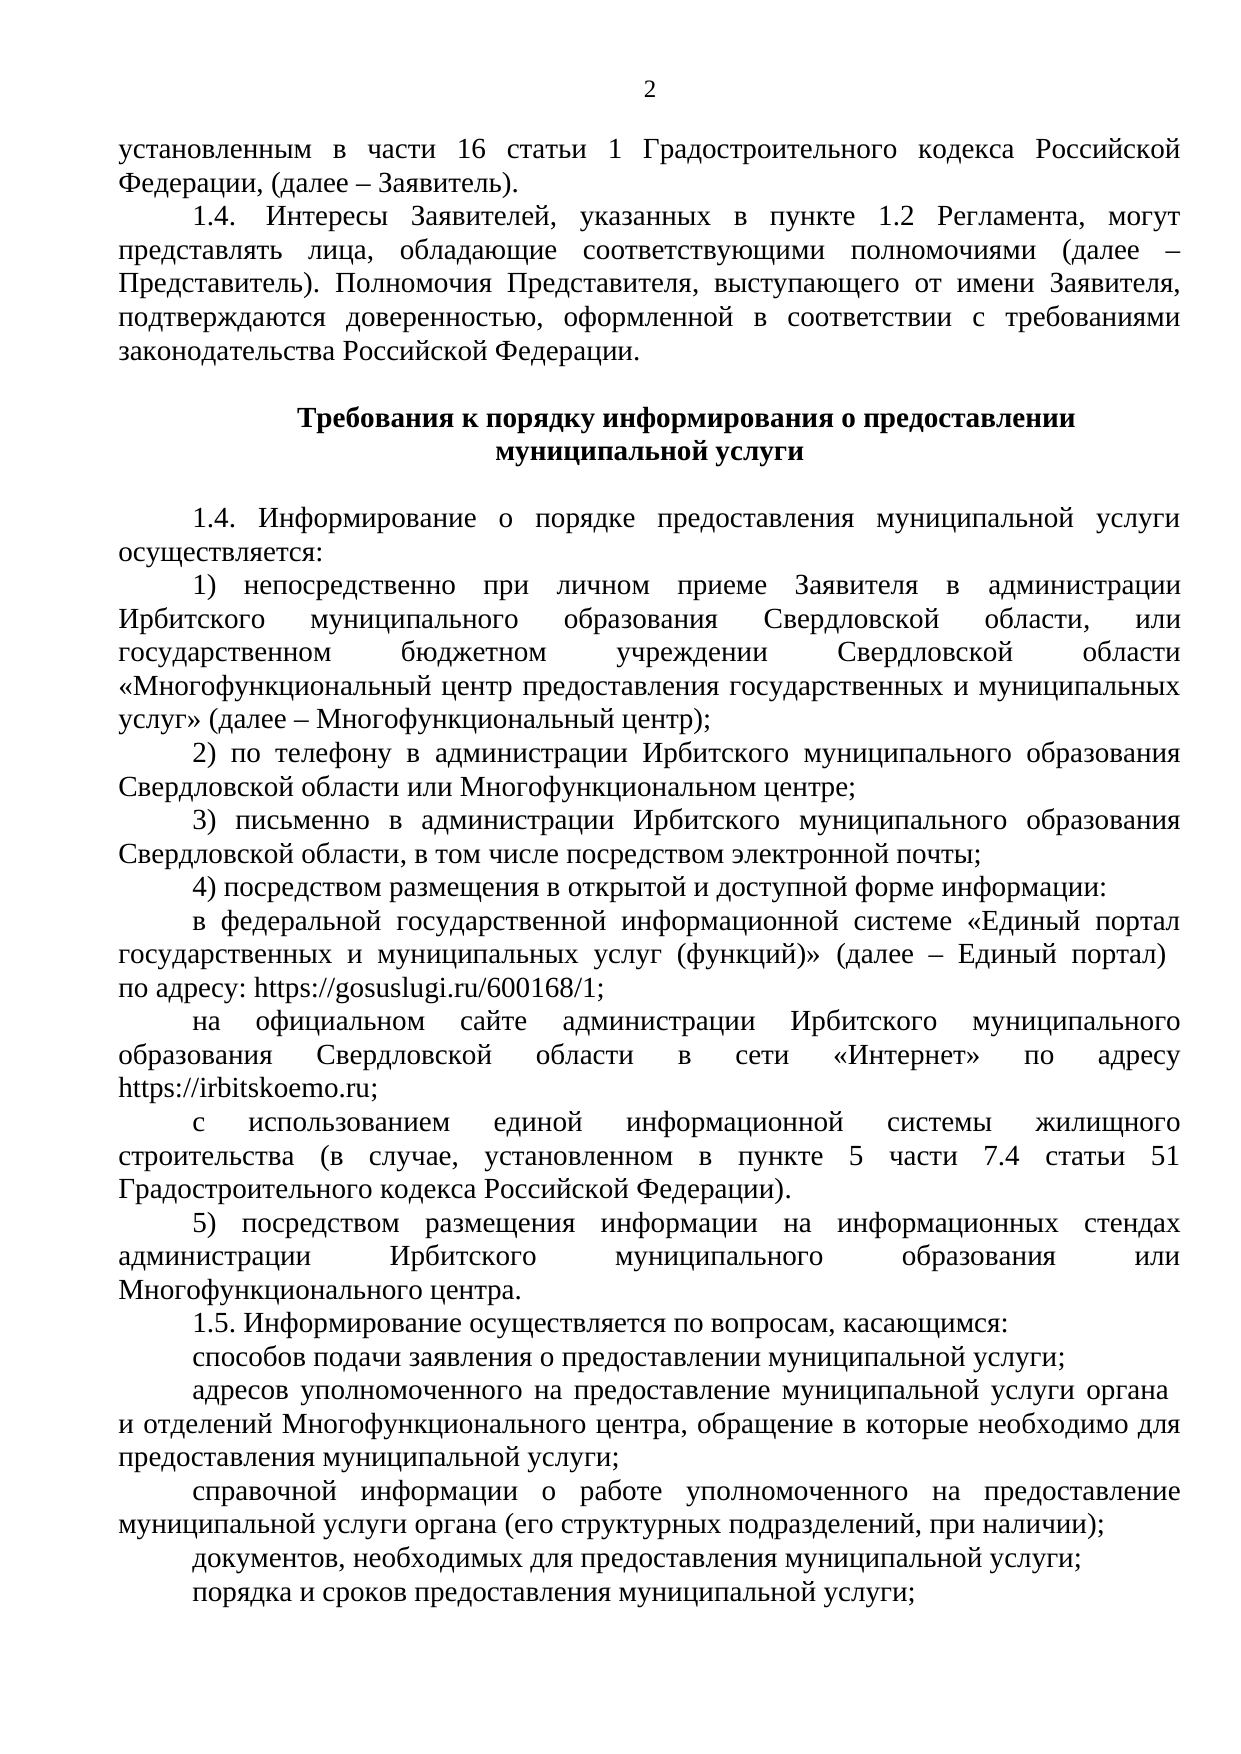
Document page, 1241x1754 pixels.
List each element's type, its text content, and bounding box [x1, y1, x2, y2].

text 1.4. Информирование о порядке предоставления муниципальной услуги осуществляется: [118, 500, 1181, 567]
text с использованием единой информационной системы жилищного строительства (в случае, установленном в пункте 5 части 7.4 статьи 51 Градостроительного кодекса Российской Федерации). [118, 1104, 1181, 1205]
text 2) по телефону в администрации Ирбитского муниципального образования Свердловской области или Многофункциональном центре; [118, 735, 1181, 802]
text на официальном сайте администрации Ирбитского муниципального образования Свердловской области в сети «Интернет» по адресу https://irbitskoemo.ru; [118, 1003, 1181, 1104]
text 1.5. Информирование осуществляется по вопросам, касающимся: [118, 1305, 1181, 1339]
text способов подачи заявления о предоставлении муниципальной услуги; [118, 1339, 1181, 1372]
text порядка и сроков предоставления муниципальной услуги; [118, 1574, 1181, 1607]
list Интересы Заявителей, указанных в пункте 1.2 Регламента, могут представлять лица, обладающие соответствующими полномочиями (далее – Представитель). Полномочия Представителя, выступающего от имени Заявителя, подтверждаются доверенностью, оформленной в соответствии с требованиями законодательства Российской Федерации. [118, 198, 1181, 366]
text справочной информации о работе уполномоченного на предоставление муниципальной услуги органа (его структурных подразделений, при наличии); [118, 1473, 1181, 1540]
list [118, 131, 1181, 198]
text 3) письменно в администрации Ирбитского муниципального образования Свердловской области, в том числе посредством электронной почты; [118, 802, 1181, 869]
text документов, необходимых для предоставления муниципальной услуги; [118, 1540, 1181, 1574]
text 4) посредством размещения в открытой и доступной форме информации: [118, 869, 1181, 903]
text 5) посредством размещения информации на информационных стендах администрации Ирбитского муниципального образования или Многофункционального центра. [118, 1205, 1181, 1305]
text Требования к порядку информирования о предоставлении муниципальной услуги [118, 400, 1181, 467]
text адресов уполномоченного на предоставление муниципальной услуги органа и отделений Многофункционального центра, обращение в которые необходимо для предоставления муниципальной услуги; [118, 1372, 1181, 1473]
text в федеральной государственной информационной системе «Единый портал государственных и муниципальных услуг (функций)» (далее – Единый портал) по адресу: https://gosuslugi.ru/600168/1; [118, 903, 1181, 1003]
text 1) непосредственно при личном приеме Заявителя в администрации Ирбитского муниципального образования Свердловской области, или государственном бюджетном учреждении Свердловской области «Многофункциональный центр предоставления государственных и муниципальных услуг» (далее – Многофункциональный центр); [118, 567, 1181, 735]
